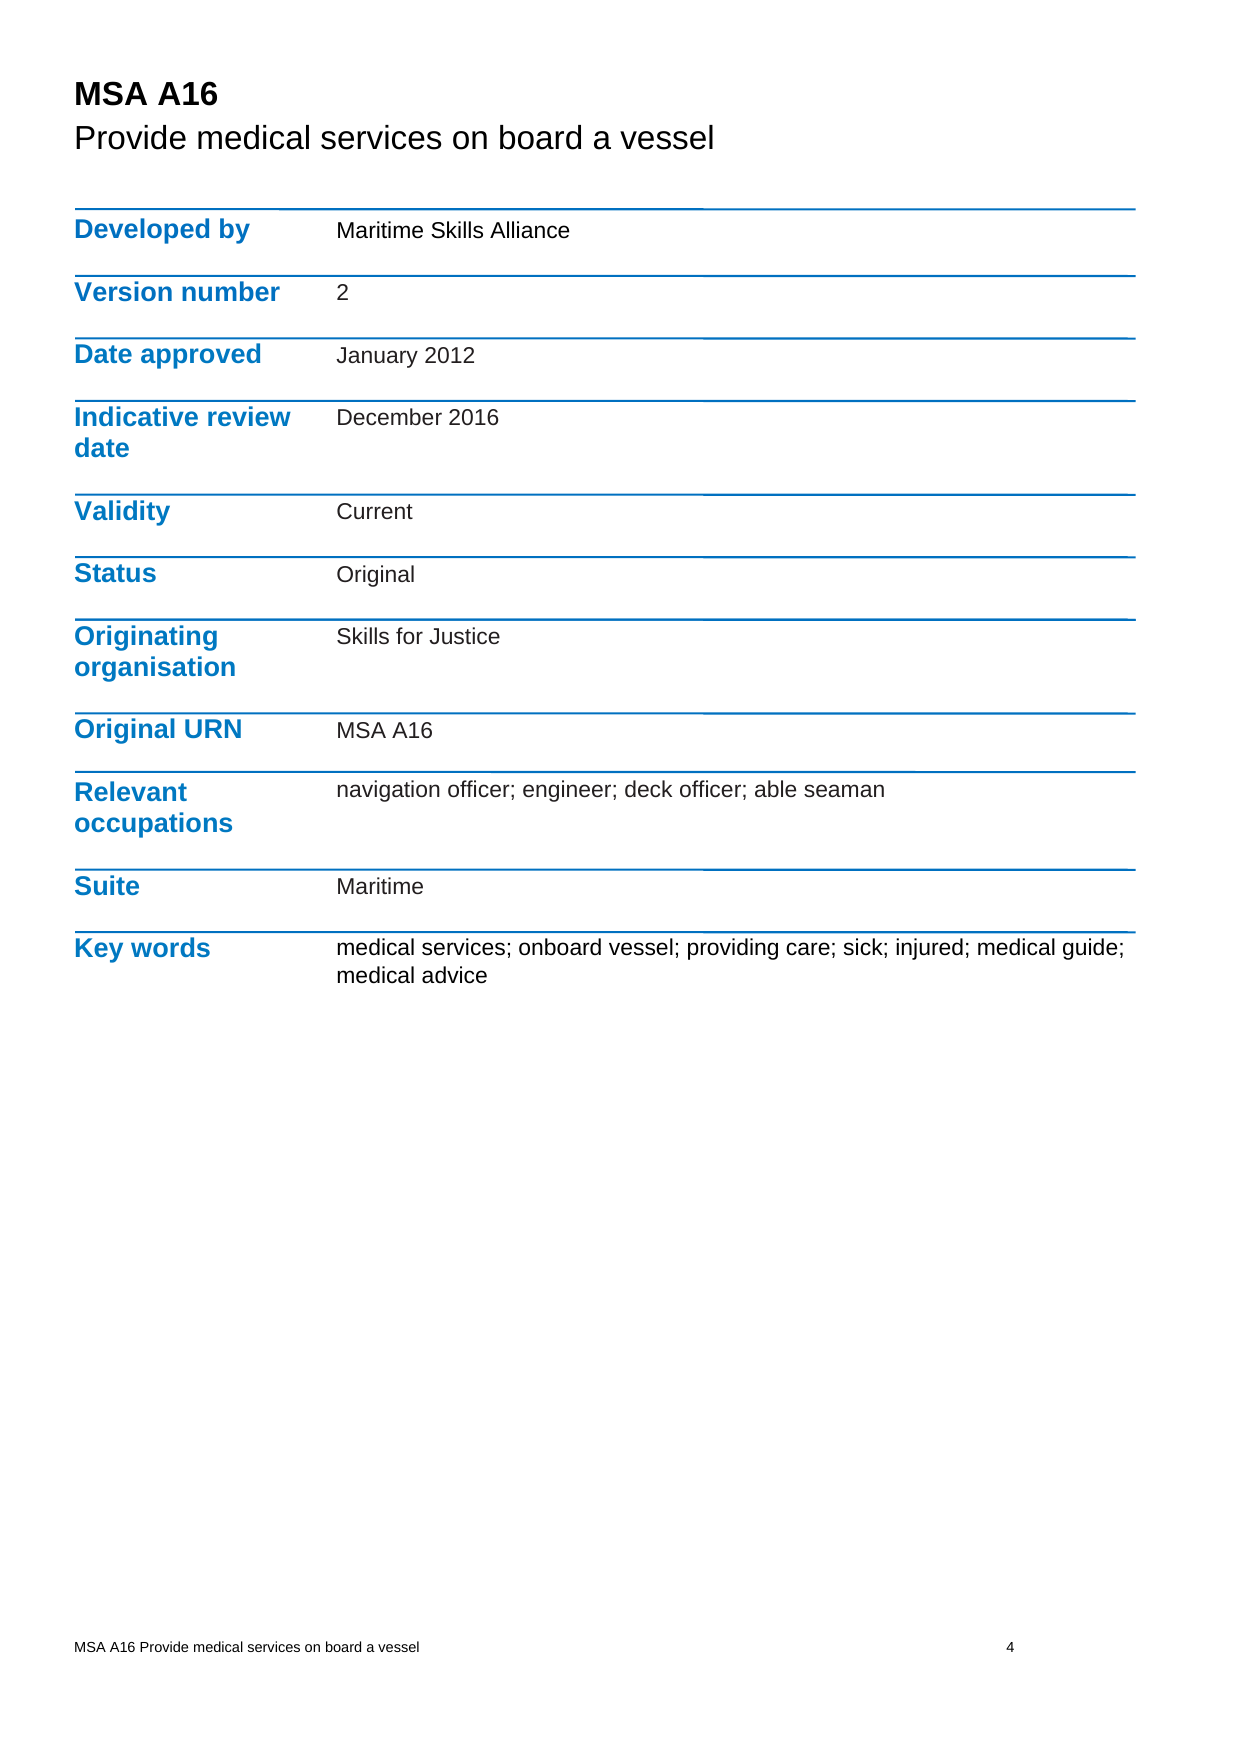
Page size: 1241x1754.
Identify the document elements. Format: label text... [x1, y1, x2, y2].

table_cell [63, 932, 325, 989]
table_cell navigation officer; engineer; deck officer; able seaman [325, 776, 1148, 869]
table_cell [63, 713, 325, 776]
table_cell [63, 557, 325, 619]
table_header [63, 213, 325, 276]
table_cell [63, 495, 325, 557]
table_cell MSA A16 [325, 713, 1148, 776]
table_cell 2 [325, 276, 1148, 338]
table_cell medical services; onboard vessel; providing care; sick; injured; medical guide; medical advice [325, 932, 1148, 989]
table_cell [63, 338, 325, 401]
table_cell Skills for Justice [325, 620, 1148, 713]
table_cell December 2016 [325, 401, 1148, 494]
table_cell January 2012 [325, 338, 1148, 401]
table_cell Current [325, 495, 1148, 557]
table_cell Original [325, 557, 1148, 619]
table_cell [63, 276, 325, 338]
table_cell [63, 620, 325, 713]
table_cell Maritime [325, 870, 1148, 932]
table_header Maritime Skills Alliance [325, 213, 1148, 276]
table_cell [63, 870, 325, 932]
table_cell [63, 776, 325, 869]
table_cell [63, 401, 325, 494]
